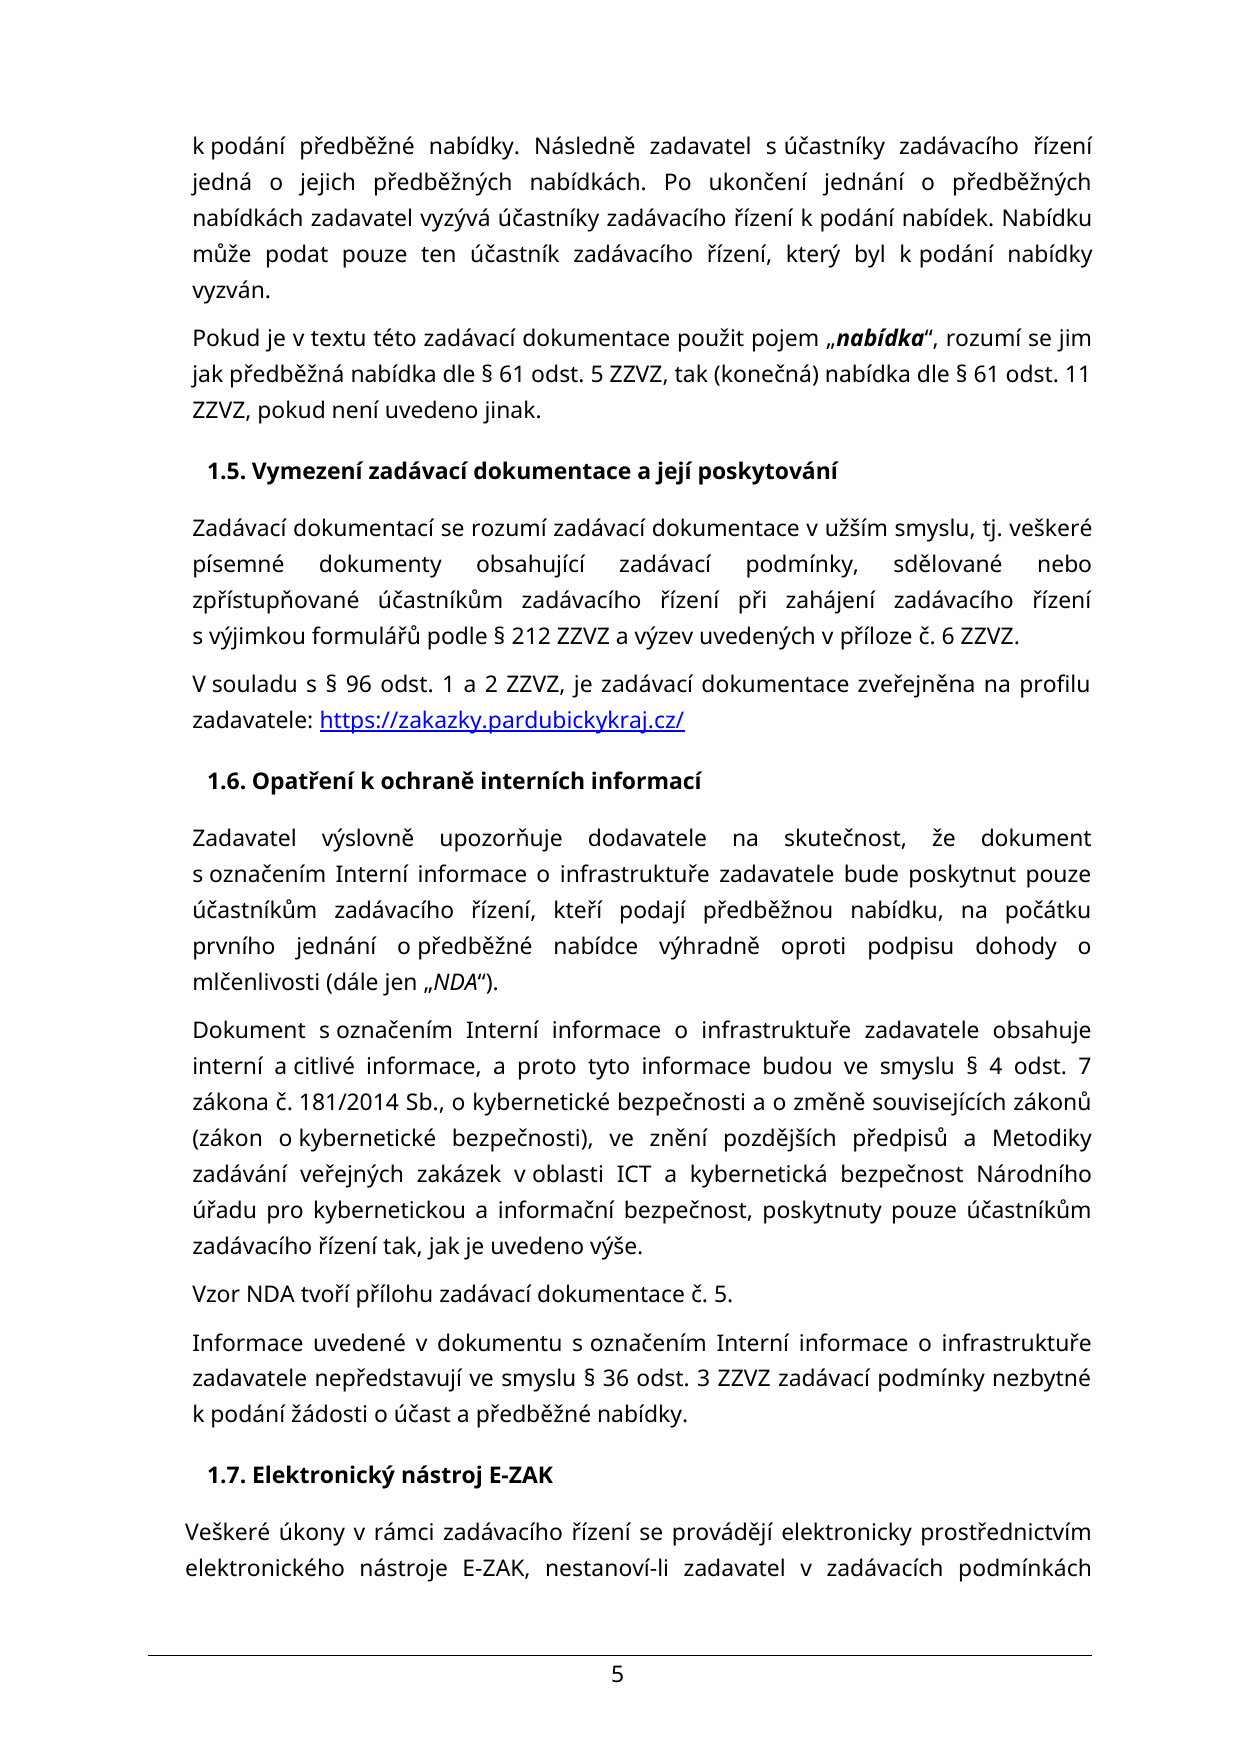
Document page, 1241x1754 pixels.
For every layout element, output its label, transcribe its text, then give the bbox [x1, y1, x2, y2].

text Dokument s označením Interní informace o infrastruktuře zadavatele obsahuje interní a citlivé informace, a proto tyto informace budou ve smyslu § 4 odst. 7 zákona č. 181/2014 Sb., o kybernetické bezpečnosti a o změně souvisejících zákonů (zákon o kybernetické bezpečnosti), ve znění pozdějších předpisů a Metodiky zadávání veřejných zakázek v oblasti ICT a kybernetická bezpečnost Národního úřadu pro kybernetickou a informační bezpečnost, poskytnuty pouze účastníkům zadávacího řízení tak, jak je uvedeno výše. [192, 1014, 1092, 1261]
text Zadavatel výslovně upozorňuje dodavatele na skutečnost, že dokument s označením Interní informace o infrastruktuře zadavatele bude poskytnut pouze účastníkům zadávacího řízení, kteří podají předběžnou nabídku, na počátku prvního jednání o předběžné nabídce výhradně oproti podpisu dohody o mlčenlivosti (dále jen „NDA“). [192, 822, 1092, 997]
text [185, 1516, 1092, 1583]
text Zadávací dokumentací se rozumí zadávací dokumentace v užším smyslu, tj. veškeré písemné dokumenty obsahující zadávací podmínky, sdělované nebo zpřístupňované účastníkům zadávacího řízení při zahájení zadávacího řízení s výjimkou formulářů podle § 212 ZZVZ a výzev uvedených v příloze č. 6 ZZVZ. [192, 512, 1092, 651]
text V souladu s § 96 odst. 2 ZZVZ, je zadávací dokumentace zveřejněna na profilu zadavatele: https://zakazky.pardubickykraj.cz/ [192, 668, 1092, 735]
text Pokud je v textu této zadávací dokumentace použit pojem „nabídka“, rozumí se jim jak předběžná nabídka dle § 61 odst. 5 ZZVZ, tak (konečná) nabídka dle § 61 odst. 11 ZZVZ, pokud není uvedeno jinak. [192, 322, 1092, 425]
subtitle Elektronický nástroj E-ZAK [207, 1459, 1092, 1491]
subtitle Opatření k ochraně interních informací [207, 765, 1092, 796]
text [192, 130, 1092, 305]
subtitle Vymezení zadávací dokumentace a její poskytování [207, 455, 1092, 486]
text Vzor NDA tvoří přílohu zadávací dokumentace č. 5. [192, 1278, 1092, 1309]
text Informace uvedené v dokumentu s označením Interní informace o infrastruktuře zadavatele nepředstavují ve smyslu § 36 odst. 3 ZZVZ zadávací podmínky nezbytné k podání žádosti o účast a předběžné nabídky. [192, 1326, 1092, 1429]
